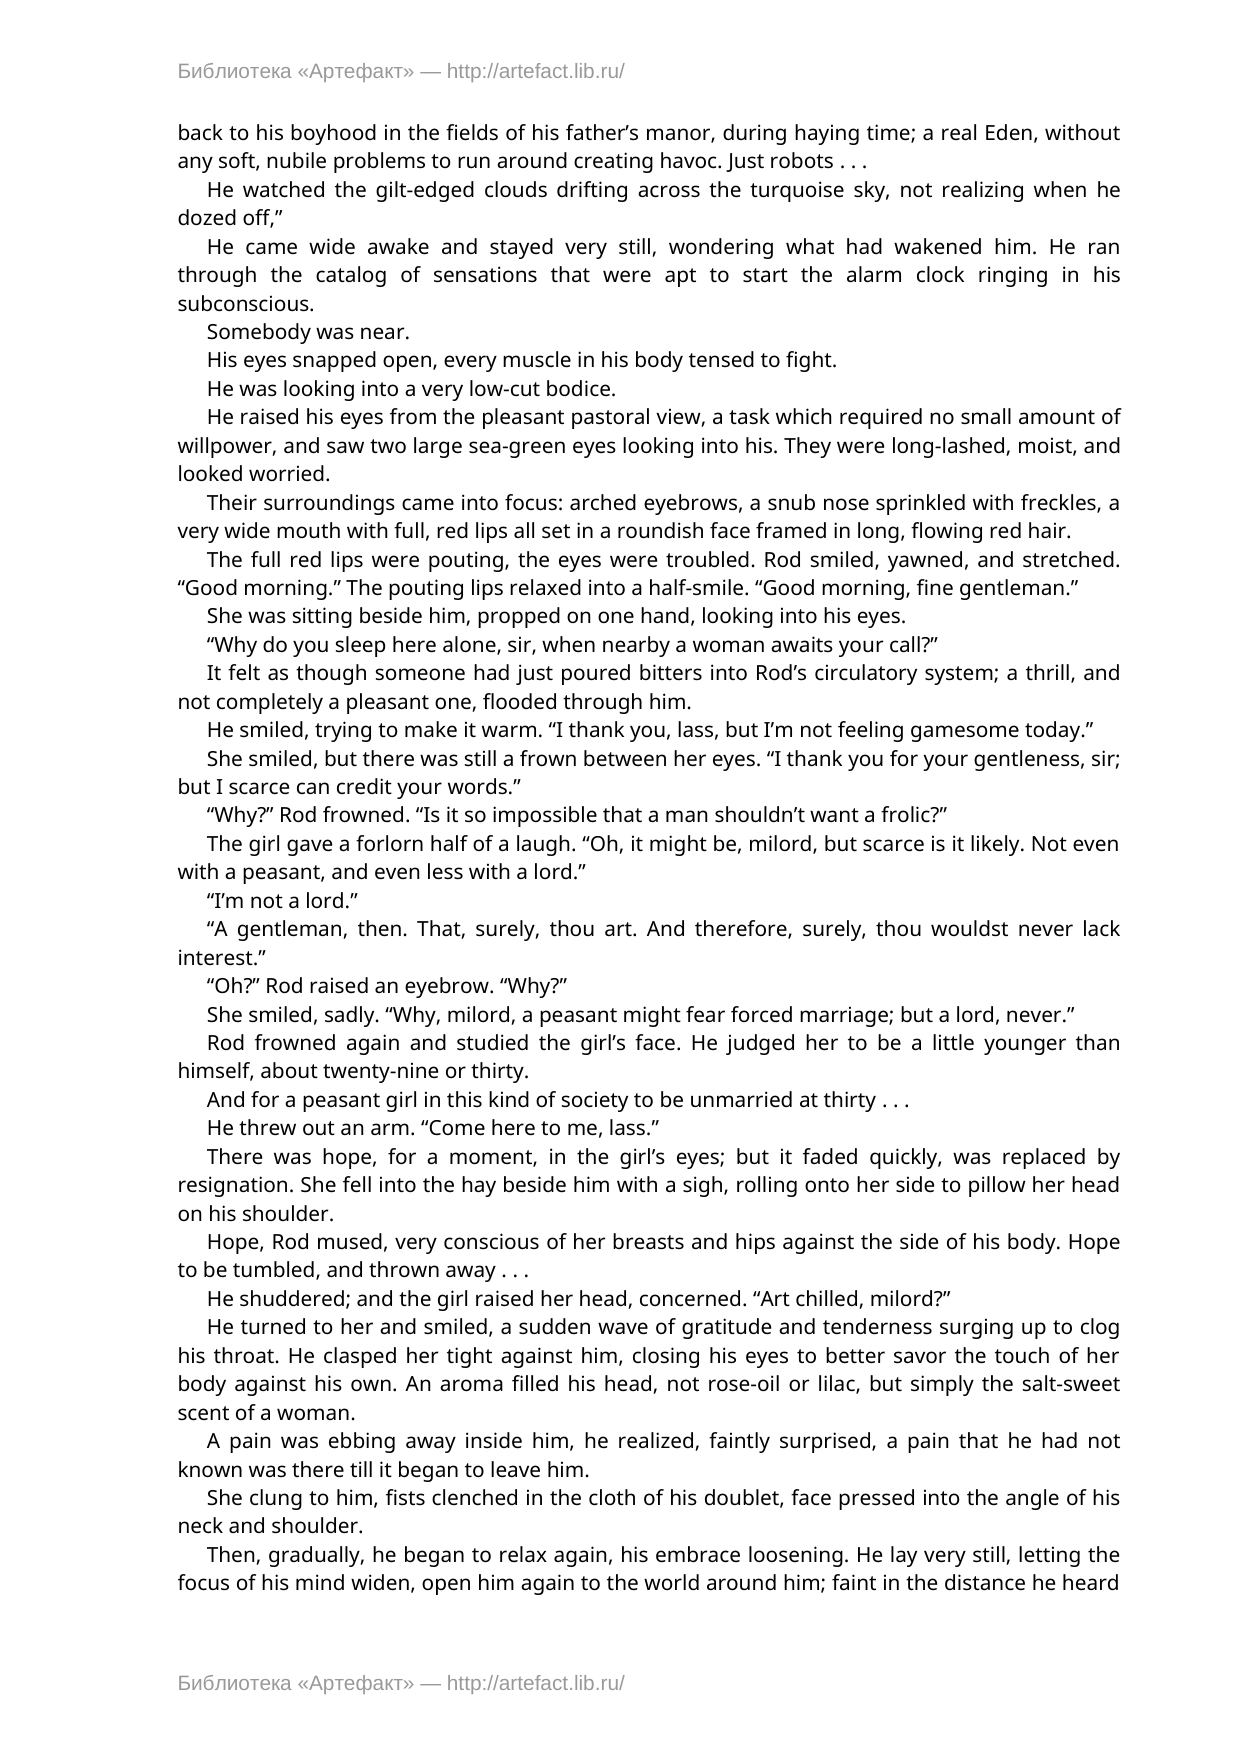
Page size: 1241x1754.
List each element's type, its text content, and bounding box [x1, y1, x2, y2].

text Somebody was near. [177, 317, 1122, 346]
text He turned to her and smiled, a sudden wave of gratitude and tenderness surging up to clog his throat. He clasped her tight against him, closing his eyes to better savor the touch of her body against his own. An aroma filled his head, not rose-oil or lilac, but simply the salt-sweet scent of a woman. [177, 1312, 1122, 1426]
text She clung to him, fists clenched in the cloth of his doublet, face pressed into the angle of his neck and shoulder. [177, 1483, 1122, 1540]
text There was hope, for a moment, in the girl’s eyes; but it faded quickly, was replaced by resignation. She fell into the hay beside him with a sigh, rolling onto her side to pillow her head on his shoulder. [177, 1142, 1122, 1227]
text “A gentleman, then. That, surely, thou art. And therefore, surely, thou wouldst never lack interest.” [177, 914, 1122, 971]
text She was sitting beside him, propped on one hand, looking into his eyes. [177, 602, 1122, 630]
text Hope, Rod mused, very conscious of her breasts and hips against the side of his body. Hope to be tumbled, and thrown away . . . [177, 1227, 1122, 1284]
text “Why?” Rod frowned. “Is it so impossible that a man shouldn’t want a frolic?” [177, 801, 1122, 829]
text He was looking into a very low-cut bodice. [177, 374, 1122, 402]
text “Why do you sleep here alone, sir, when nearby a woman awaits your call?” [177, 630, 1122, 658]
text He threw out an arm. “Come here to me, lass.” [177, 1113, 1122, 1142]
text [177, 1540, 1122, 1597]
text He watched the gilt-edged clouds drifting across the turquoise sky, not realizing when he dozed off,” [177, 175, 1122, 232]
text Rod frowned again and studied the girl’s face. He judged her to be a little younger than himself, about twenty-nine or thirty. [177, 1028, 1122, 1085]
text “I’m not a lord.” [177, 886, 1122, 914]
text She smiled, but there was still a frown between her eyes. “I thank you for your gentleness, sir; but I scarce can credit your words.” [177, 744, 1122, 801]
text A pain was ebbing away inside him, he realized, faintly surprised, a pain that he had not known was there till it began to leave him. [177, 1426, 1122, 1483]
text He shuddered; and the girl raised her head, concerned. “Art chilled, milord?” [177, 1284, 1122, 1312]
text He came wide awake and stayed very still, wondering what had wakened him. He ran through the catalog of sensations that were apt to start the alarm clock ringing in his subconscious. [177, 232, 1122, 317]
text Their surroundings came into focus: arched eyebrows, a snub nose sprinkled with freckles, a very wide mouth with full, red lips all set in a roundish face framed in long, flowing red hair. [177, 488, 1122, 545]
text And for a peasant girl in this kind of society to be unmarried at thirty . . . [177, 1085, 1122, 1113]
text She smiled, sadly. “Why, milord, a peasant might fear forced marriage; but a lord, never.” [177, 1000, 1122, 1028]
text He raised his eyes from the pleasant pastoral view, a task which required no small amount of willpower, and saw two large sea-green eyes looking into his. They were long-lashed, moist, and looked worried. [177, 402, 1122, 488]
text His eyes snapped open, every muscle in his body tensed to fight. [177, 346, 1122, 374]
text “Oh?” Rod raised an eyebrow. “Why?” [177, 971, 1122, 1000]
text It felt as though someone had just poured bitters into Rod’s circulatory system; a thrill, and not completely a pleasant one, flooded through him. [177, 658, 1122, 715]
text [177, 118, 1122, 175]
text The full red lips were pouting, the eyes were troubled. Rod smiled, yawned, and stretched. “Good morning.” The pouting lips relaxed into a half-smile. “Good morning, fine gentleman.” [177, 545, 1122, 602]
text The girl gave a forlorn half of a laugh. “Oh, it might be, milord, but scarce is it likely. Not even with a peasant, and even less with a lord.” [177, 829, 1122, 886]
text He smiled, trying to make it warm. “I thank you, lass, but I’m not feeling gamesome today.” [177, 715, 1122, 744]
